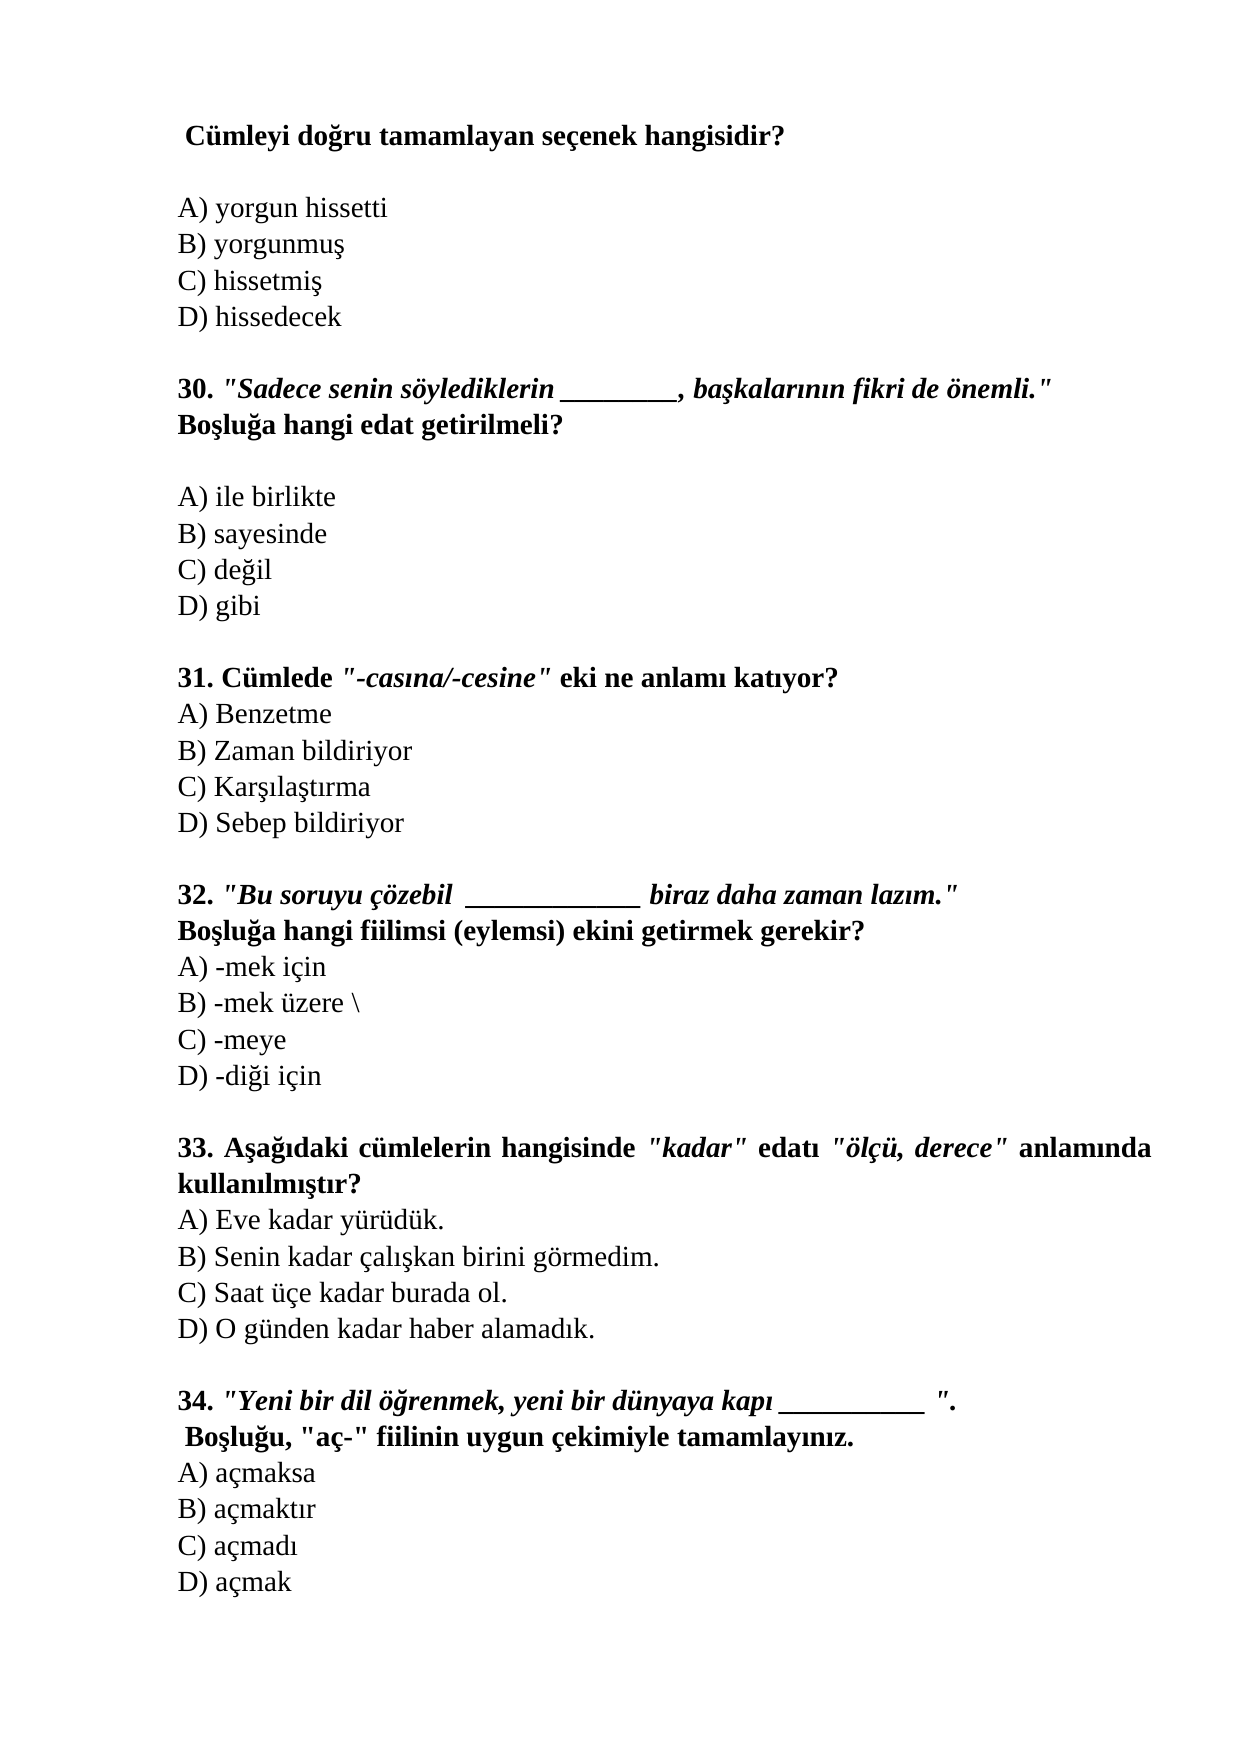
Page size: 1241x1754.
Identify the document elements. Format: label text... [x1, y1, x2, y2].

text 32. "Bu soruyu çözebil ____________ biraz daha zaman lazım." [177, 877, 1152, 911]
text C) değil [177, 552, 1152, 585]
text Boşluğa hangi fiilimsi (eylemsi) ekini getirmek gerekir? [177, 913, 1152, 947]
text A) Benzetme [177, 696, 1152, 730]
text C) -meye [177, 1022, 1152, 1055]
text B) Senin kadar çalışkan birini görmedim. [177, 1239, 1152, 1272]
text A) açmaksa [177, 1456, 1152, 1489]
text Сümleyi doğru tamamlayan seçenek hangisidir? [177, 118, 1152, 152]
text A) Eve kadar yürüdük. [177, 1202, 1152, 1236]
text D) -diği için [177, 1058, 1152, 1091]
text C) Karşılaştırma [177, 769, 1152, 802]
text B) yorgunmuş [177, 227, 1152, 260]
text 30. "Sadece senin söylediklerin ________, başkalarının fikri de önemli." [177, 371, 1152, 405]
text 33. Aşağıdaki cümlelerin hangisinde "kadar" edatı "ölçü, derece" anlamında kullanılmıştır? [177, 1130, 1152, 1200]
text C) Saat üçe kadar burada ol. [177, 1275, 1152, 1308]
text B) Zaman bildiriyor [177, 733, 1152, 766]
text B) sayesinde [177, 516, 1152, 549]
text 34. "Yeni bir dil öğrenmek, yeni bir dünyaya kapı __________ ". [177, 1383, 1152, 1417]
text C) açmadı [177, 1528, 1152, 1561]
text A) yorgun hissetti [177, 190, 1152, 224]
text B) açmaktır [177, 1492, 1152, 1525]
text D) Sebep bildiriyor [177, 805, 1152, 838]
text A) ile birlikte [177, 479, 1152, 513]
text Boşluğa hangi edat getirilmeli? [177, 407, 1152, 441]
text D) gibi [177, 588, 1152, 622]
text Boşluğu, "aç-" fiilinin uygun çekimiyle tamamlayınız. [177, 1419, 1152, 1453]
text D) açmak [177, 1564, 1152, 1597]
text 31. Cümlede "-casına/-cesine" eki ne anlamı katıyor? [177, 660, 1152, 694]
text A) -mek için [177, 949, 1152, 983]
text C) hissetmiş [177, 263, 1152, 296]
text D) O günden kadar haber alamadık. [177, 1311, 1152, 1344]
text B) -mek üzere \ [177, 986, 1152, 1019]
text D) hissedecek [177, 299, 1152, 332]
